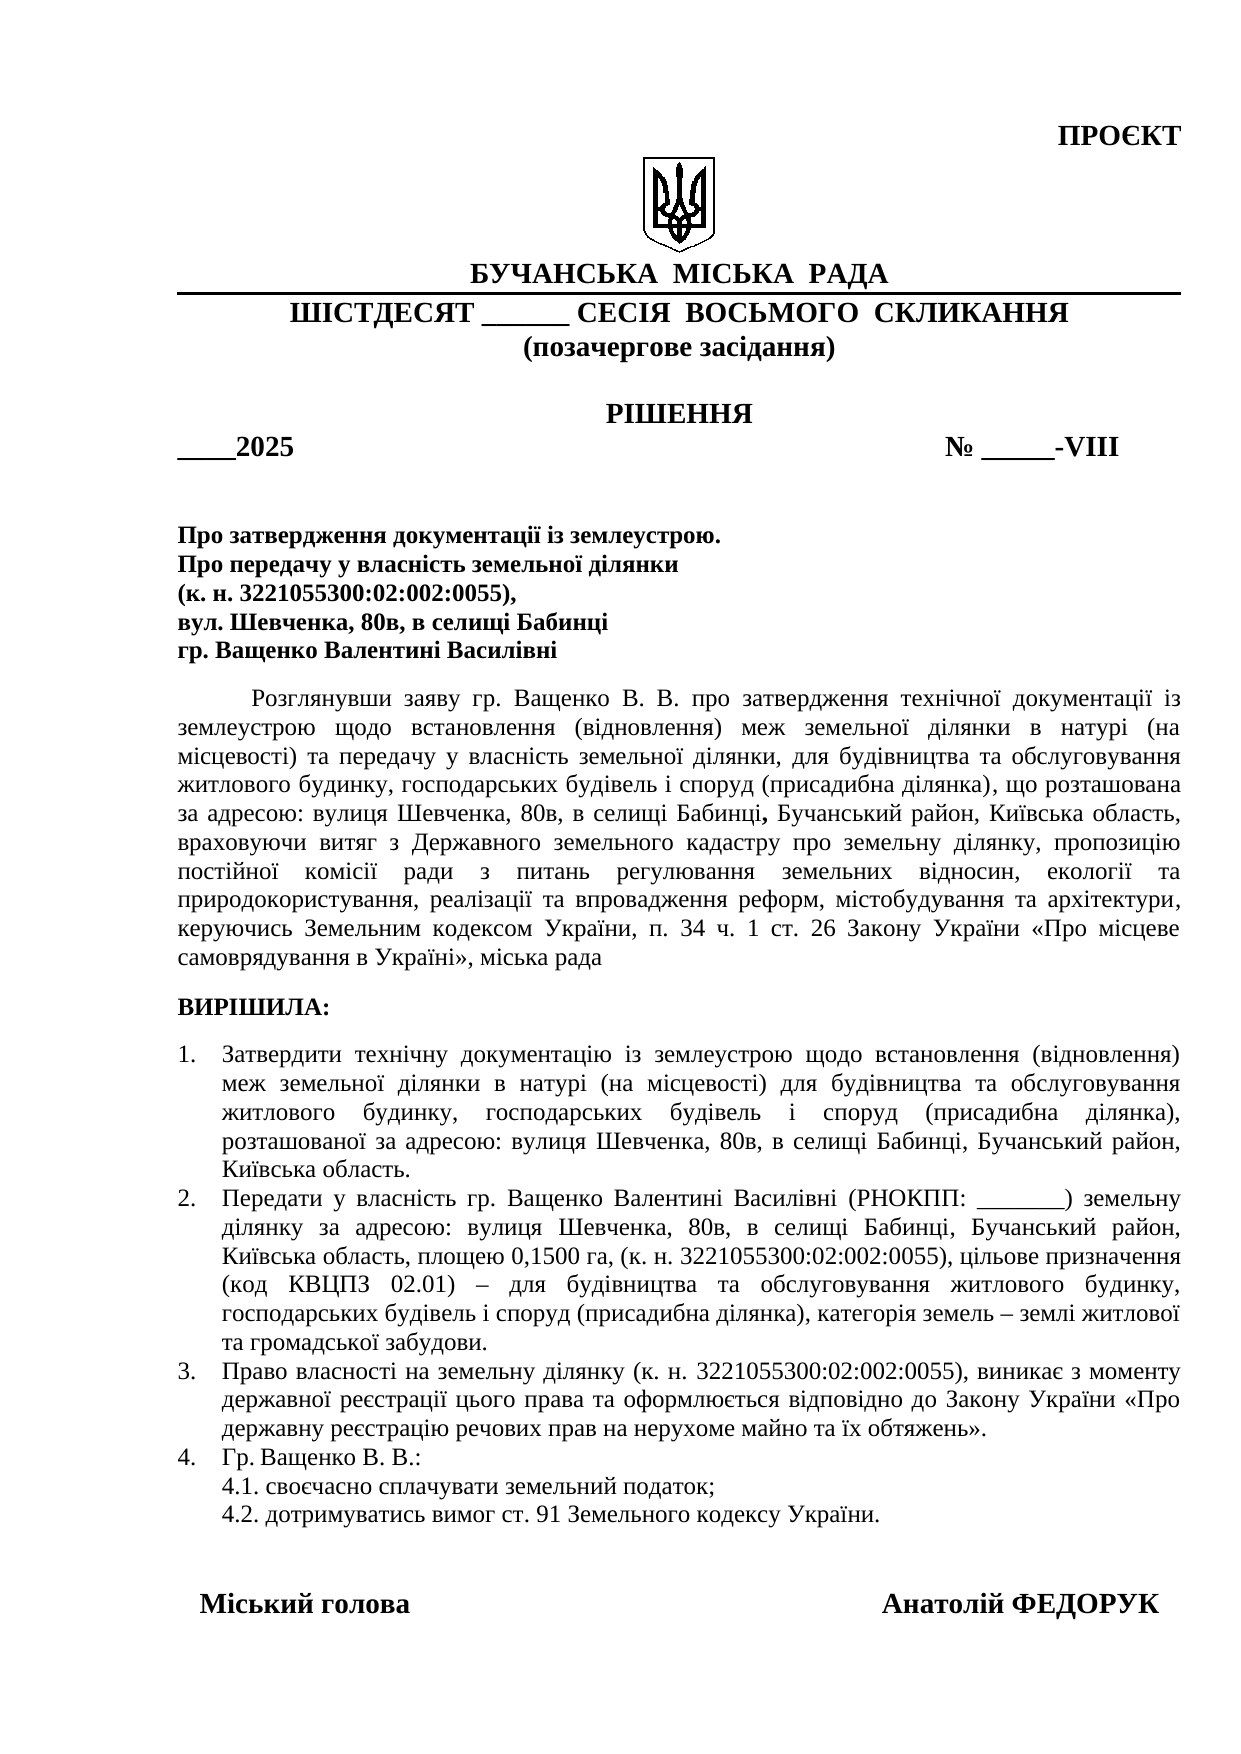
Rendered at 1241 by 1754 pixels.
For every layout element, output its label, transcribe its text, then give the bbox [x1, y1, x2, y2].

text (к. н. 3221055300:02:002:0055), [177, 578, 1181, 607]
text гр. Ващенко Валентині Василівні [177, 635, 1181, 664]
text вул. Шевченка, 80в, в селищі Бабинці [177, 607, 1181, 635]
text ВИРІШИЛА: [177, 992, 1181, 1020]
text 4.1. своєчасно сплачувати земельний податок; [222, 1471, 1181, 1499]
list Передати у власність гр. Ващенко Валентині Василівні (РНОКПП: _______) земельну ділянку за адресою: вулиця Шевченка, 80в, в селищі Бабинці, Бучанський район, Київська область, площею 0,1500 га, (к. н. 3221055300:02:002:0055), цільове призначення (код КВЦПЗ 02.01) – для будівництва та обслуговування житлового будинку, господарських будівель і споруд (присадибна ділянка), категорія земель – землі житлової та громадської забудови. [177, 1183, 1181, 1356]
text 4.2. дотримуватись вимог ст. 91 Земельного кодексу України. [222, 1499, 1181, 1528]
text ШІСТДЕСЯТ ______ СЕСІЯ ВОСЬМОГО СКЛИКАННЯ [177, 295, 1181, 329]
list Затвердити технічну документацію із землеустрою щодо встановлення (відновлення) меж земельної ділянки в натурі (на місцевості) для будівництва та обслуговування житлового будинку, господарських будівель і споруд (присадибна ділянка), розташованої за адресою: вулиця Шевченка, 80в, в селищі Бабинці, Бучанський район, Київська область. [177, 1039, 1181, 1183]
text РІШЕННЯ [177, 396, 1181, 429]
text Міський голова Анатолій ФЕДОРУК [177, 1586, 1181, 1619]
text Про передачу у власність земельної ділянки [177, 549, 1181, 578]
text (позачергове засідання) [177, 329, 1181, 362]
text БУЧАНСЬКА МІСЬКА РАДА [177, 256, 1181, 292]
text Про затвердження документації із землеустрою. [177, 520, 1181, 549]
text 4. Гр. Ващенко В. В.: [177, 1442, 1181, 1471]
text ____2025 № _____-VІІІ [177, 429, 1181, 463]
list Право власності на земельну ділянку (к. н. 3221055300:02:002:0055), виникає з моменту державної реєстрації цього права та оформлюється відповідно до Закону України «Про державну реєстрацію речових прав на нерухоме майно та їх обтяжень». [177, 1356, 1181, 1442]
text ПРОЄКТ [177, 118, 1181, 152]
text Розглянувши заяву гр. Ващенко В. В. про затвердження технічної документації із землеустрою щодо встановлення (відновлення) меж земельної ділянки в натурі (на місцевості) та передачу у власність земельної ділянки, для будівництва та обслуговування житлового будинку, господарських будівель і споруд (присадибна ділянка), що розташована за адресою: вулиця Шевченка, 80в, в селищі Бабинці, Бучанський район, Київська область, враховуючи витяг з Державного земельного кадастру про земельну ділянку, пропозицію постійної комісії ради з питань регулювання земельних відносин, екології та природокористування, реалізації та впровадження реформ, містобудування та архітектури, керуючись Земельним кодексом України, п. 34 ч. 1 ст. 26 Закону України «Про місцеве самоврядування в Україні», міська рада [177, 683, 1181, 971]
